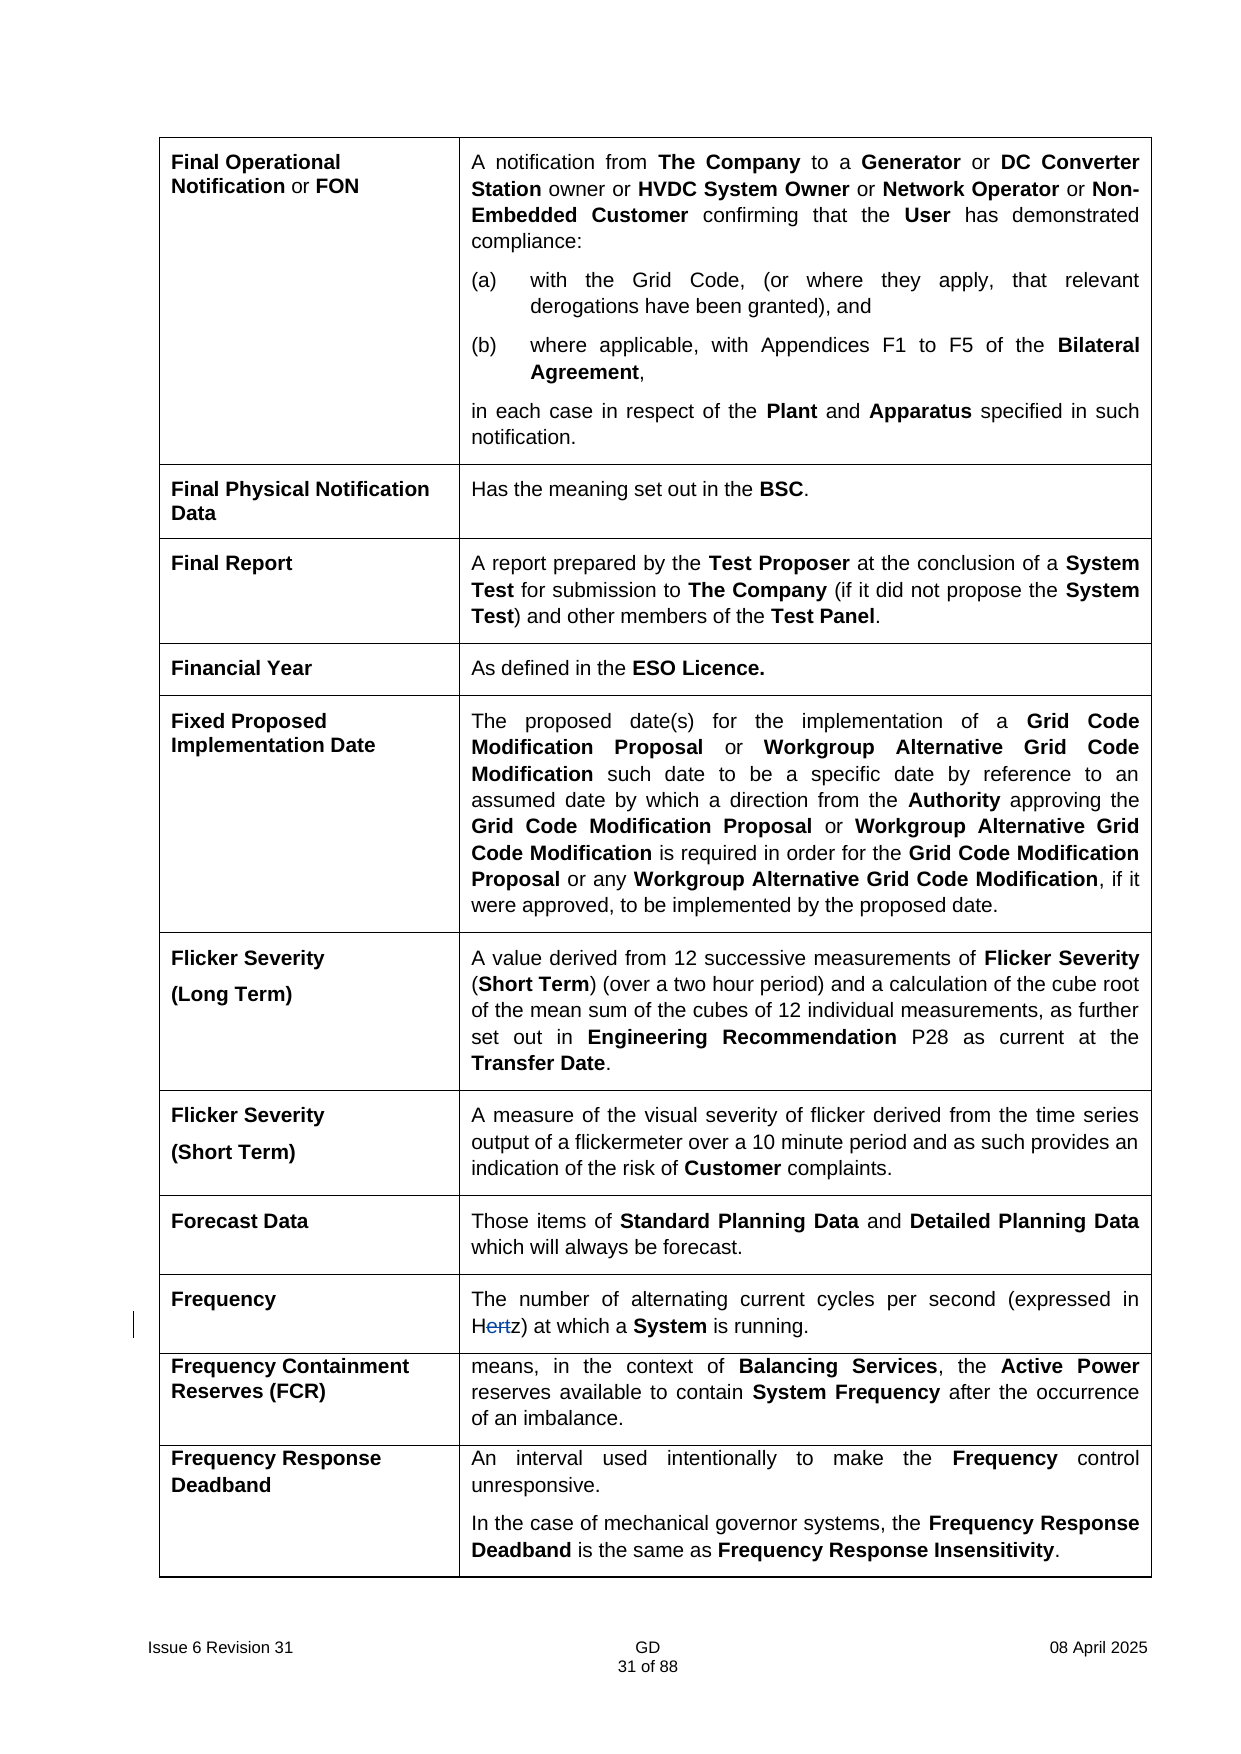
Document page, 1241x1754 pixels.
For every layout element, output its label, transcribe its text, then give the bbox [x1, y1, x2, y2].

table_cell A report prepared by the Test Proposer at the conclusion of a System Test for submission to The Company (if it did not propose the System Test) and other members of the Test Panel. [460, 539, 1151, 643]
table_cell Fixed Proposed Implementation Date [160, 696, 459, 932]
table_cell Final Report [160, 539, 459, 643]
table_cell Flicker Severity (Short Term) [160, 1091, 459, 1195]
table_cell Forecast Data [160, 1196, 459, 1274]
table_cell means, in the context of Balancing Services, the Active Power reserves available to contain System Frequency after the occurrence of an imbalance. [460, 1354, 1151, 1445]
table_cell Frequency Containment Reserves (FCR) [160, 1354, 459, 1445]
table_cell The number of alternating current cycles per second (expressed in Hz) at which a System is running. [460, 1275, 1151, 1352]
table_cell Frequency [160, 1275, 459, 1352]
table_cell Frequency Response Deadband [160, 1446, 459, 1576]
table_cell As defined in the ESO Licence. [460, 644, 1151, 695]
table_cell Final Physical Notification Data [160, 465, 459, 538]
table_cell A measure of the visual severity of flicker derived from the time series output of a flickermeter over a 10 minute period and as such provides an indication of the risk of Customer complaints. [460, 1091, 1151, 1195]
table_cell Those items of Standard Planning Data and Detailed Planning Data which will always be forecast. [460, 1196, 1151, 1274]
table_cell The proposed date(s) for the implementation of a Grid Code Modification Proposal or Workgroup Alternative Grid Code Modification such date to be a specific date by reference to an assumed date by which a direction from the Authority approving the Grid Code Modification Proposal or Workgroup Alternative Grid Code Modification is required in order for the Grid Code Modification Proposal or any Workgroup Alternative Grid Code Modification, if it were approved, to be implemented by the proposed date. [460, 696, 1151, 932]
table_cell Flicker Severity (Long Term) [160, 933, 459, 1090]
table_cell A notification from The Company to a Generator or DC Converter Station owner or HVDC System Owner or Network Operator or Non-Embedded Customer confirming that the User has demonstrated compliance: (a) with the Grid Code, (or where they apply, that relevant derogations have been granted), and (b) where applicable, with Appendices F1 to F5 of the Bilateral Agreement, in each case in respect of the Plant and Apparatus specified in such notification. [460, 138, 1151, 464]
table_cell Has the meaning set out in the BSC. [460, 465, 1151, 538]
table_cell A value derived from 12 successive measurements of Flicker Severity (Short Term) (over a two hour period) and a calculation of the cube root of the mean sum of the cubes of 12 individual measurements, as further set out in Engineering Recommendation P28 as current at the Transfer Date. [460, 933, 1151, 1090]
table_cell An interval used intentionally to make the Frequency control unresponsive. In the case of mechanical governor systems, the Frequency Response Deadband is the same as Frequency Response Insensitivity. [460, 1446, 1151, 1576]
table_cell Financial Year [160, 644, 459, 695]
table_cell Final Operational Notification or FON [160, 138, 459, 464]
